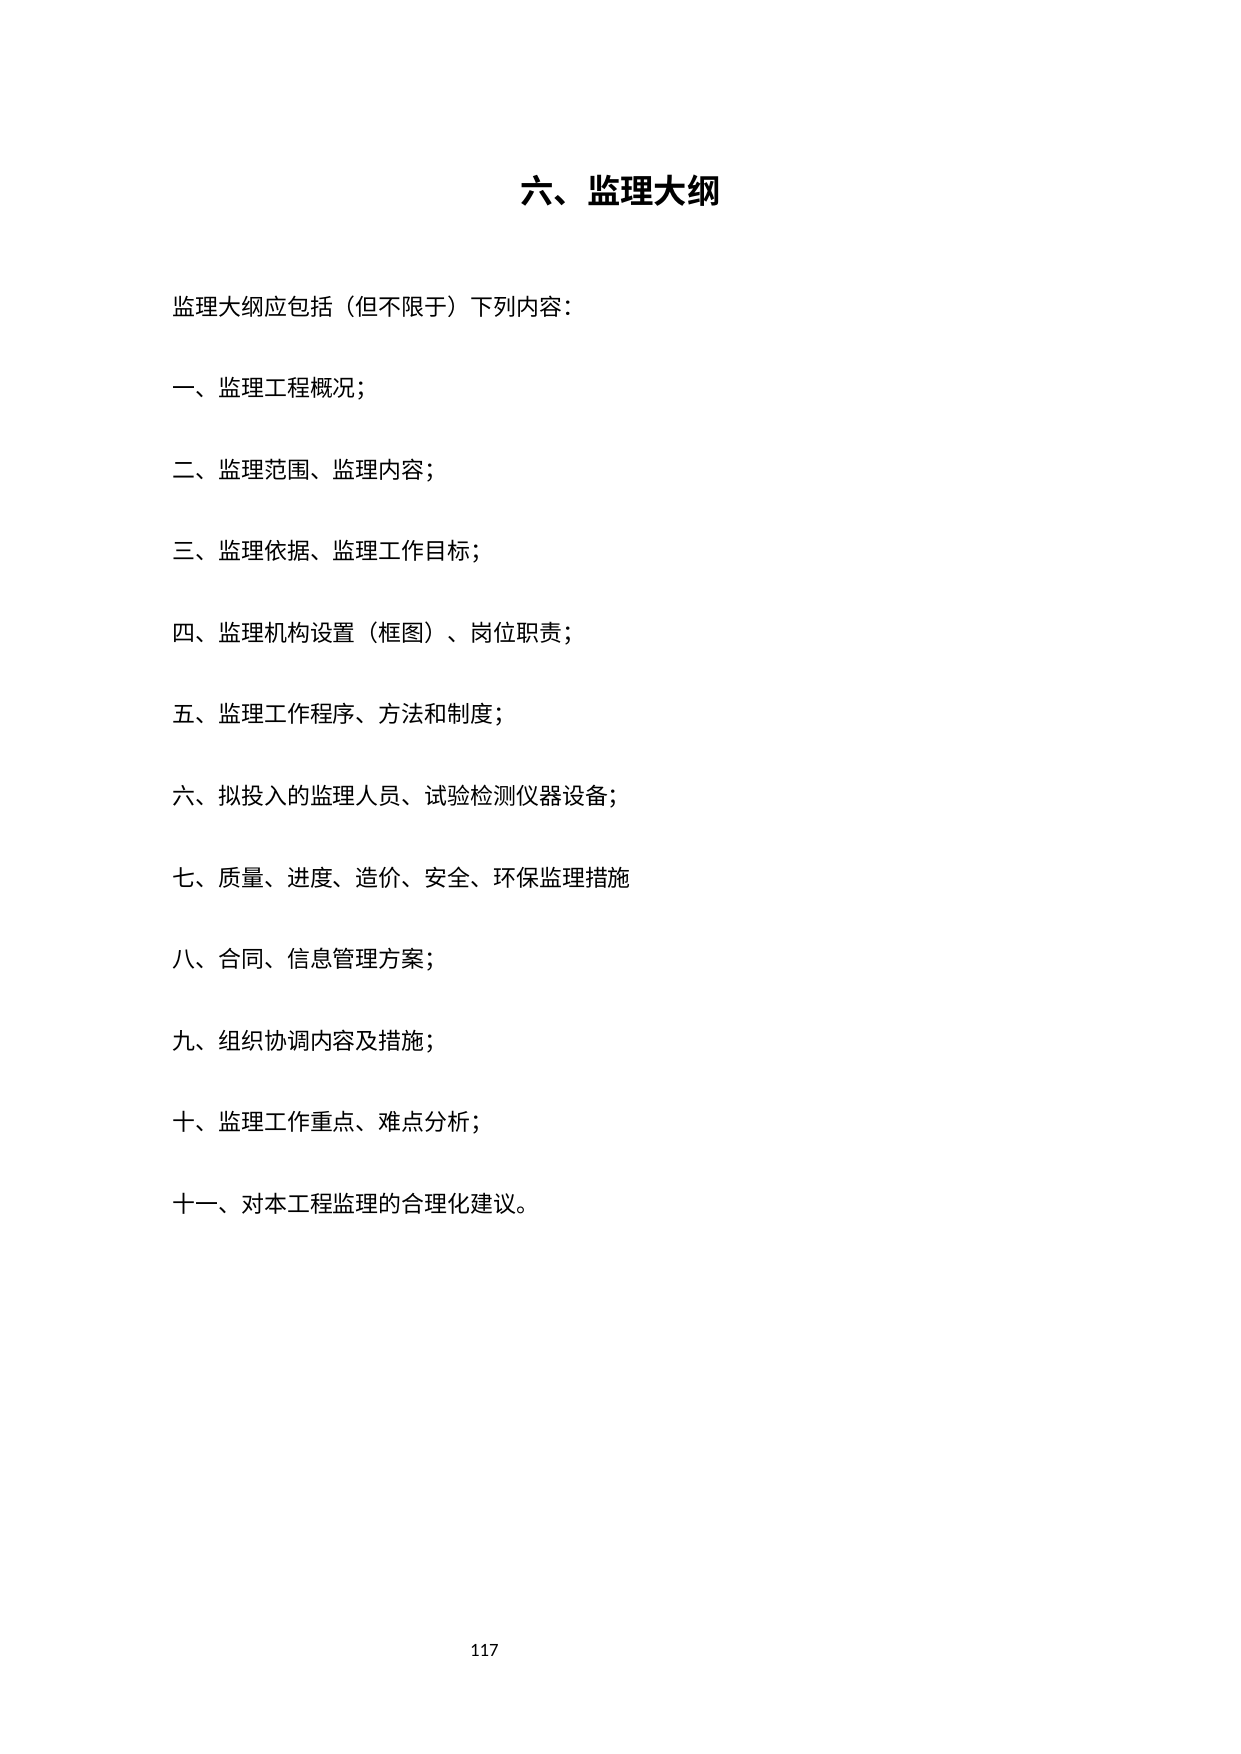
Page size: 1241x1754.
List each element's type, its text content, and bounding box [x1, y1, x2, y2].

text 十、监理工作重点、难点分析； [172, 1088, 1122, 1153]
text 三、监理依据、监理工作目标； [172, 517, 1122, 582]
text 四、监理机构设置（框图）、岗位职责； [172, 599, 1122, 664]
text 六、拟投入的监理人员、试验检测仪器设备； [172, 762, 1122, 827]
text 八、合同、信息管理方案； [172, 925, 1122, 990]
text 九、组织协调内容及措施； [172, 1007, 1122, 1072]
text 十一、对本工程监理的合理化建议。 [172, 1170, 1122, 1235]
text 监理大纲应包括（但不限于）下列内容： [172, 273, 1122, 338]
text 七、质量、进度、造价、安全、环保监理措施 [172, 844, 1122, 909]
subtitle 监理大纲 [118, 157, 1122, 222]
text 五、监理工作程序、方法和制度； [172, 681, 1122, 746]
text 二、监理范围、监理内容； [172, 436, 1122, 501]
text 一、监理工程概况； [172, 354, 1122, 419]
